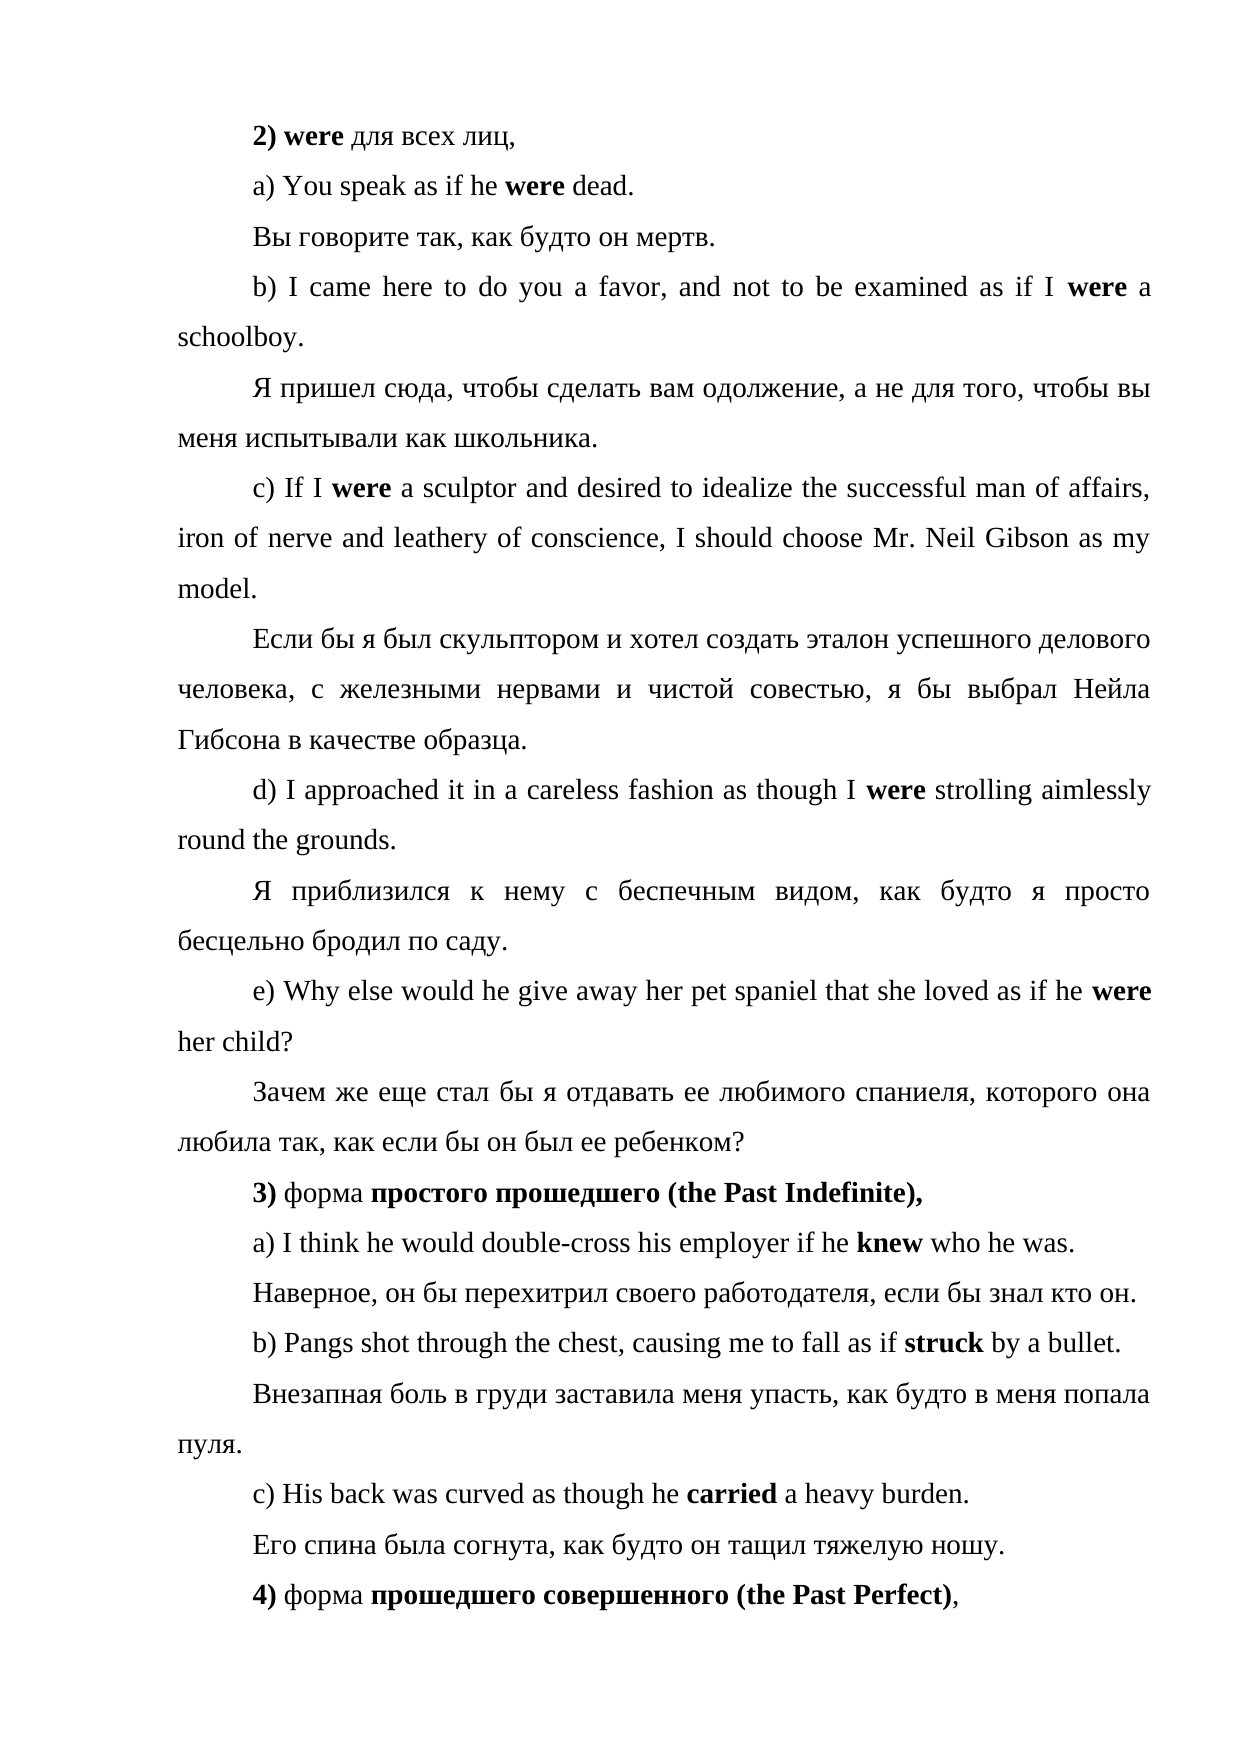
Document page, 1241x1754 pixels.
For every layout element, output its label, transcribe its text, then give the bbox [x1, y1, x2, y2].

text b) I came here to do you a favor, and not to be examined as if I were a schoolboy. [177, 269, 1152, 353]
text Внезапная боль в груди заставила меня упасть, как будто в меня попала пуля. [177, 1376, 1152, 1460]
text Я пришел сюда, чтобы сделать вам одолжение, а не для того, чтобы вы меня испытывали как школьника. [177, 370, 1152, 453]
text c) His back was curved as though he carried a heavy burden. [177, 1477, 1152, 1510]
text 4) форма прошедшего совершенного (the Past Perfect), [177, 1577, 1152, 1611]
text Его спина была согнута, как будто он тащил тяжелую ношу. [177, 1527, 1152, 1560]
text 3) форма простого прошедшего (the Past Indefinite), [177, 1175, 1152, 1208]
text Вы говорите так, как будто он мертв. [177, 219, 1152, 252]
text Зачем же еще стал бы я отдавать ее любимого спаниеля, которого она любила так, как если бы он был ее ребенком? [177, 1074, 1152, 1158]
text a) I think he would double-cross his employer if he knew who he was. [177, 1225, 1152, 1258]
text b) Pangs shot through the chest, causing me to fall as if struck by a bullet. [177, 1326, 1152, 1359]
text Если бы я был скульптором и хотел создать эталон успешного делового человека, с железными нервами и чистой совестью, я бы выбрал Нейла Гибсона в качестве образца. [177, 621, 1152, 755]
text d) I approached it in a careless fashion as though I were strolling aimlessly round the grounds. [177, 772, 1152, 856]
text e) Why else would he give away her pet spaniel that she loved as if he were her child? [177, 973, 1152, 1057]
text Наверное, он бы перехитрил своего работодателя, если бы знал кто он. [177, 1275, 1152, 1309]
text c) If I were a sculptor and desired to idealize the successful man of affairs, iron of nerve and leathery of conscience, I should choose Mr. Neil Gibson as my model. [177, 470, 1152, 604]
text 2) were для всех лиц, [177, 118, 1152, 152]
text a) You speak as if he were dead. [177, 168, 1152, 202]
text Я приблизился к нему с беспечным видом, как будто я просто бесцельно бродил по саду. [177, 873, 1152, 957]
